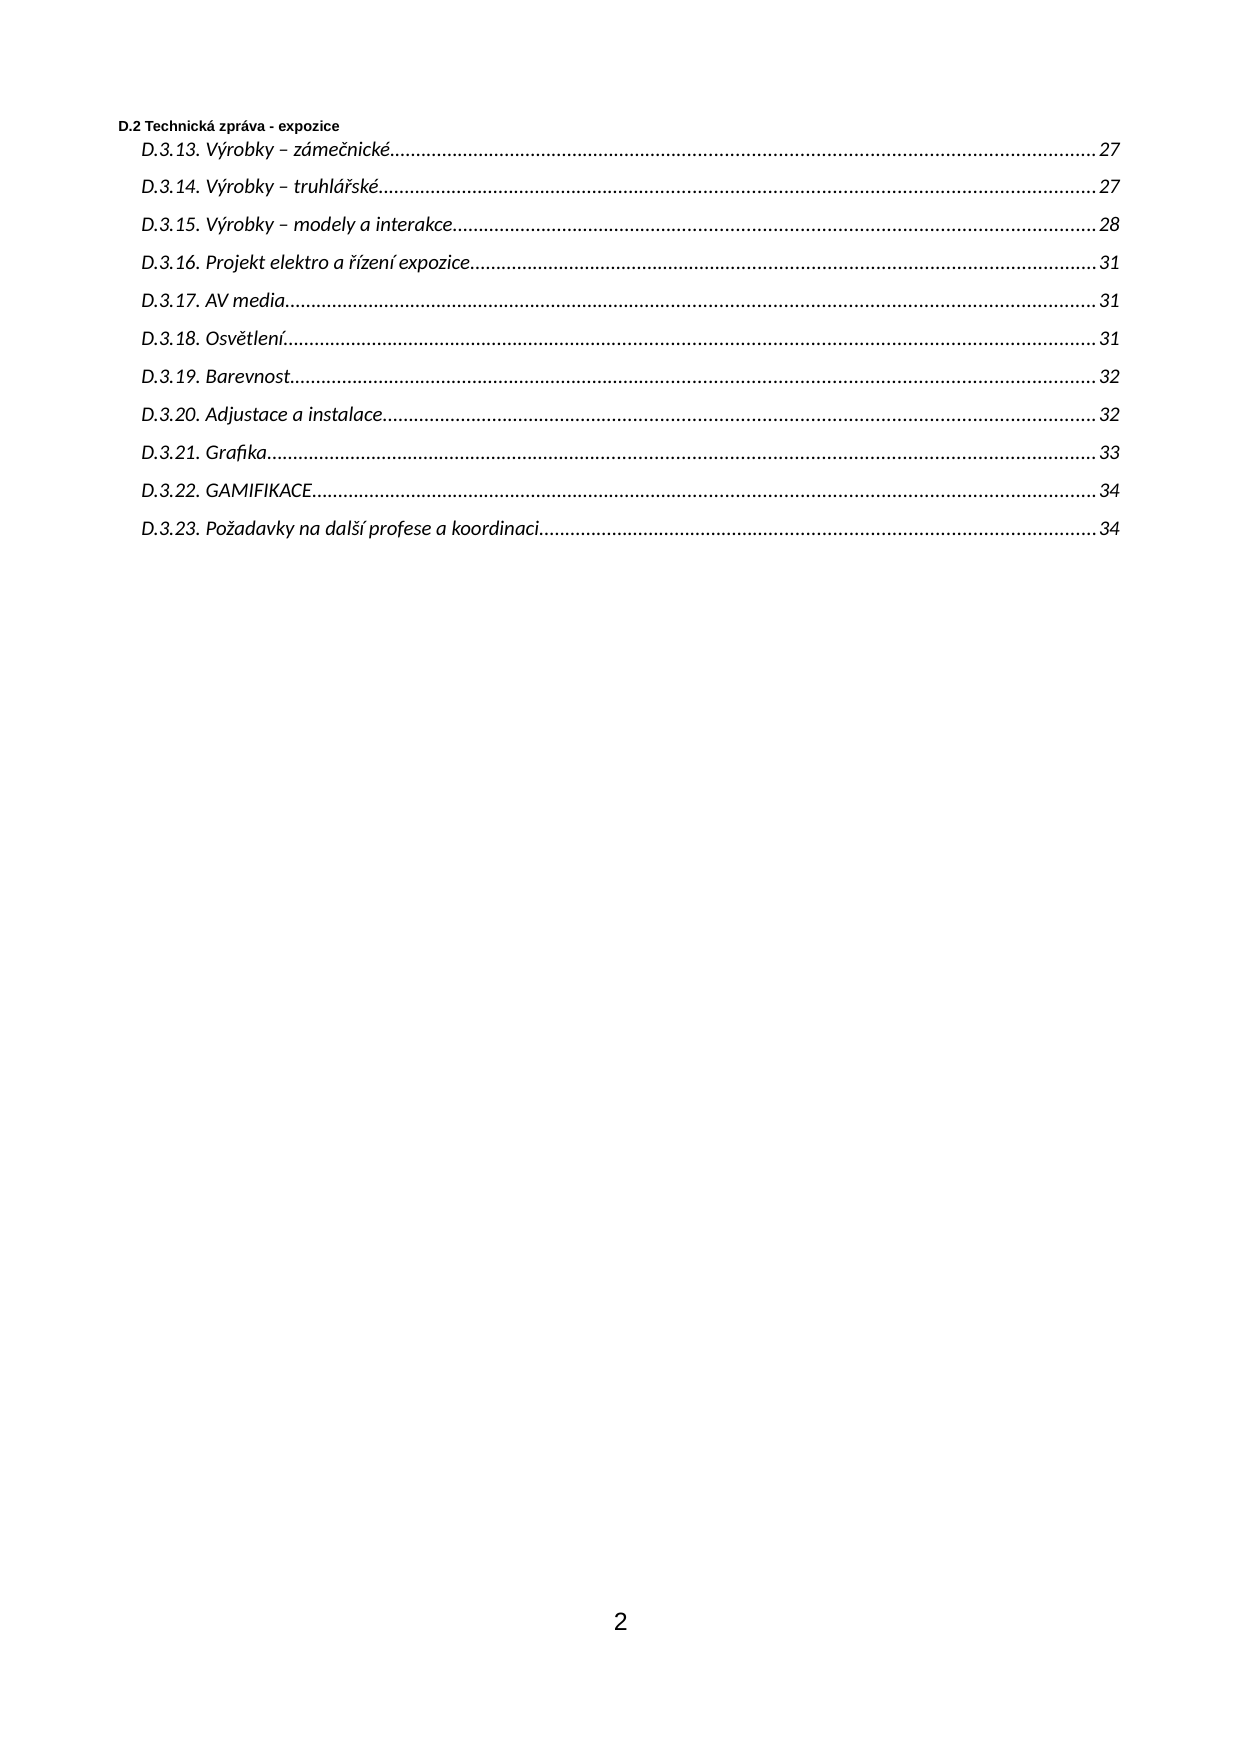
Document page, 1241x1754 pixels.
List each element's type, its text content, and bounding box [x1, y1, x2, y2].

text D.3.17. AV media 31 [141, 287, 1123, 313]
text D.3.22. GAMIFIKACE 34 [141, 477, 1123, 502]
text D.3.15. Výrobky – modely a interakce 28 [141, 212, 1123, 237]
text D.3.20. Adjustace a instalace 32 [141, 401, 1123, 427]
text D.3.18. Osvětlení 31 [141, 325, 1123, 351]
text D.3.21. Grafika 33 [141, 439, 1123, 464]
text D.3.19. Barevnost 32 [141, 363, 1123, 389]
text D.3.14. Výrobky – truhlářské 27 [141, 174, 1123, 199]
text D.3.23. Požadavky na další profese a koordinaci 34 [141, 515, 1123, 540]
text D.3.16. Projekt elektro a řízení expozice 31 [141, 249, 1123, 275]
text D.3.13. Výrobky – zámečnické 27 [141, 136, 1123, 161]
